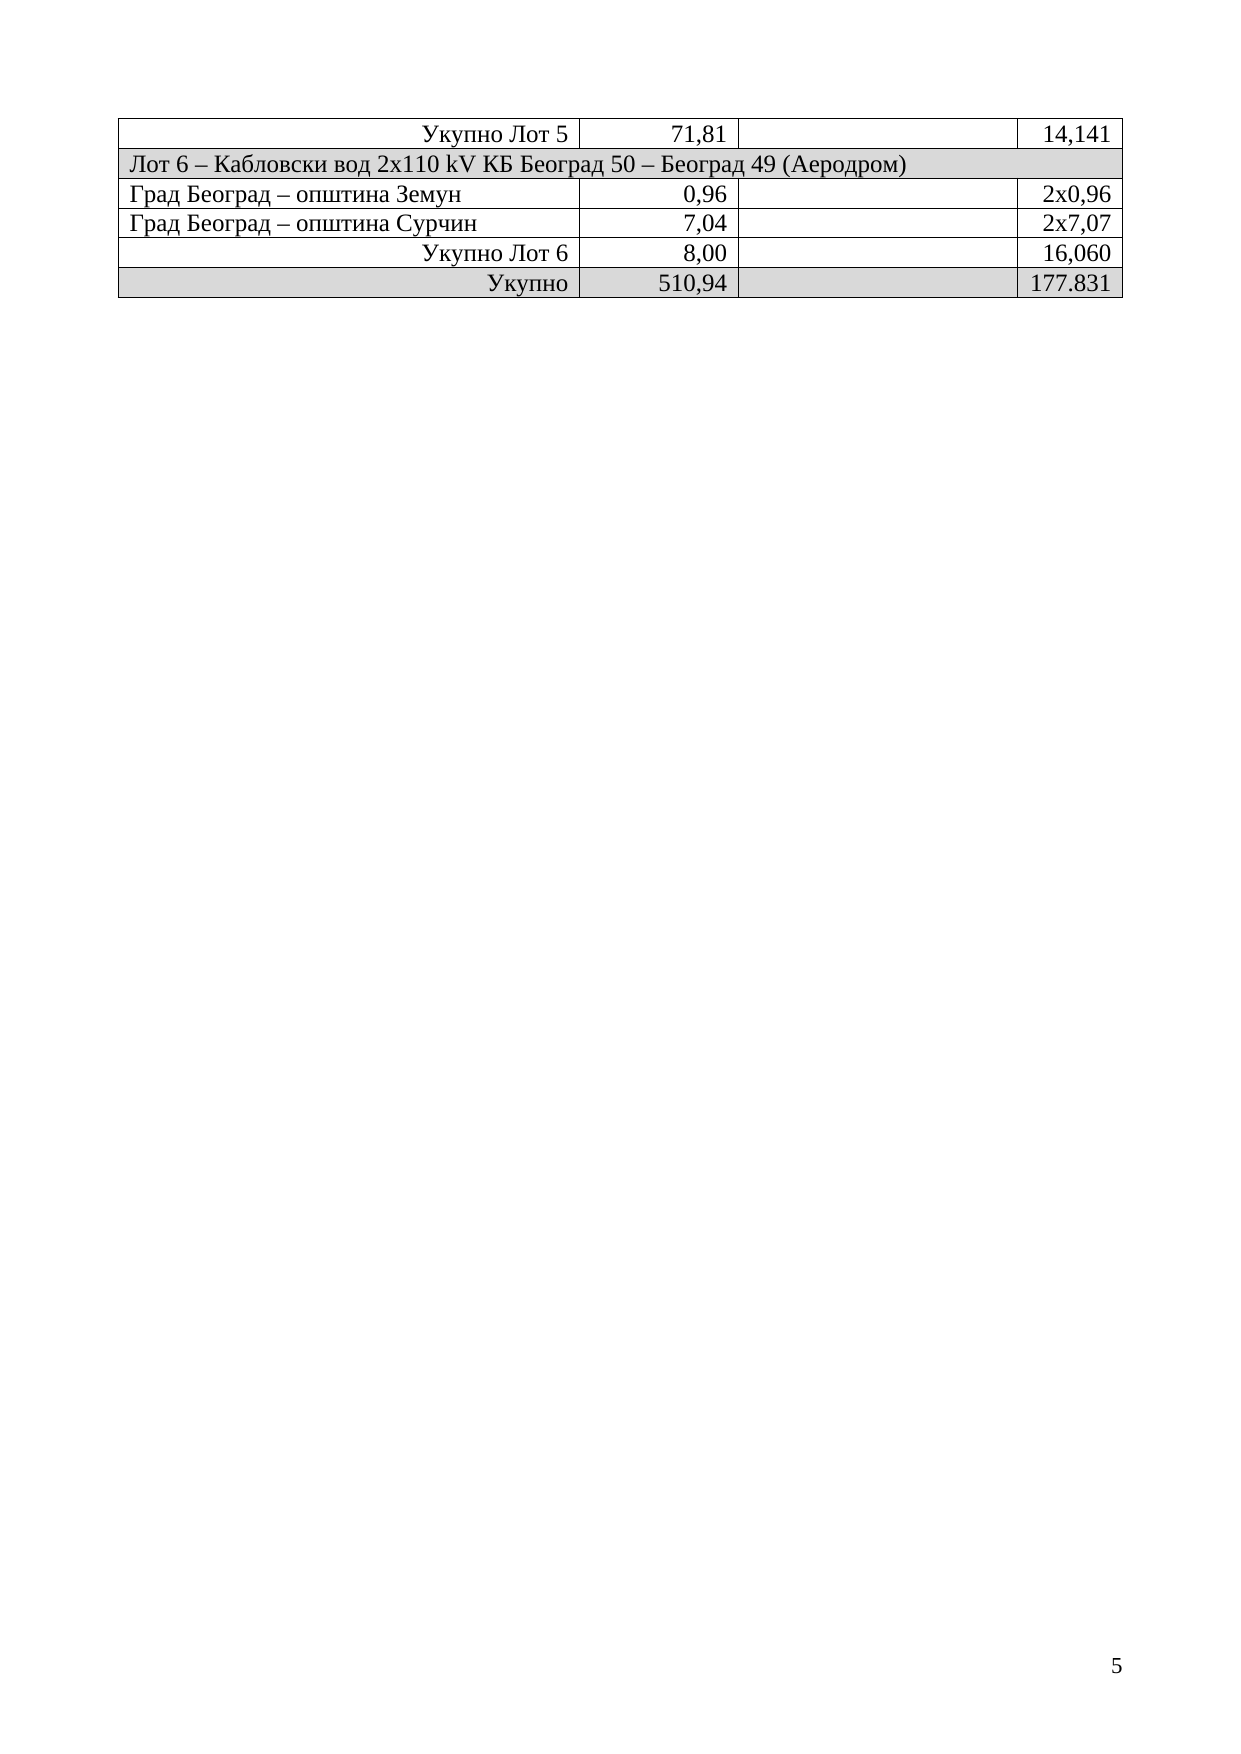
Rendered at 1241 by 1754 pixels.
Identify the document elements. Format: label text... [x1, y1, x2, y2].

table_cell Укупно Лот 6 [119, 238, 579, 267]
table_cell 8,00 [580, 238, 738, 267]
table_cell Укупно Лот 5 [119, 119, 579, 148]
table_cell 71,81 [580, 119, 738, 148]
table_cell [739, 209, 1017, 237]
table_cell 7,04 [580, 209, 738, 237]
table_cell 510,94 [580, 268, 738, 297]
table_cell [739, 268, 1017, 297]
table_cell 14,141 [1018, 119, 1122, 148]
table_cell 16,060 [1018, 238, 1122, 267]
table_cell Град Београд – општина Земун [119, 179, 579, 207]
table_cell Укупно [119, 268, 579, 297]
table_cell Лот 6 – Кабловски вод 2х110 kV КБ Београд 50 – Београд 49 (Аеродром) [119, 149, 1122, 178]
table_cell [739, 179, 1017, 207]
table_cell 0,96 [580, 179, 738, 207]
table_cell [739, 119, 1017, 148]
table_cell Град Београд – општина Сурчин [119, 209, 579, 237]
table_cell [739, 238, 1017, 267]
table_cell 177.831 [1018, 268, 1122, 297]
table_cell 2x7,07 [1018, 209, 1122, 237]
table_cell 2x0,96 [1018, 179, 1122, 207]
